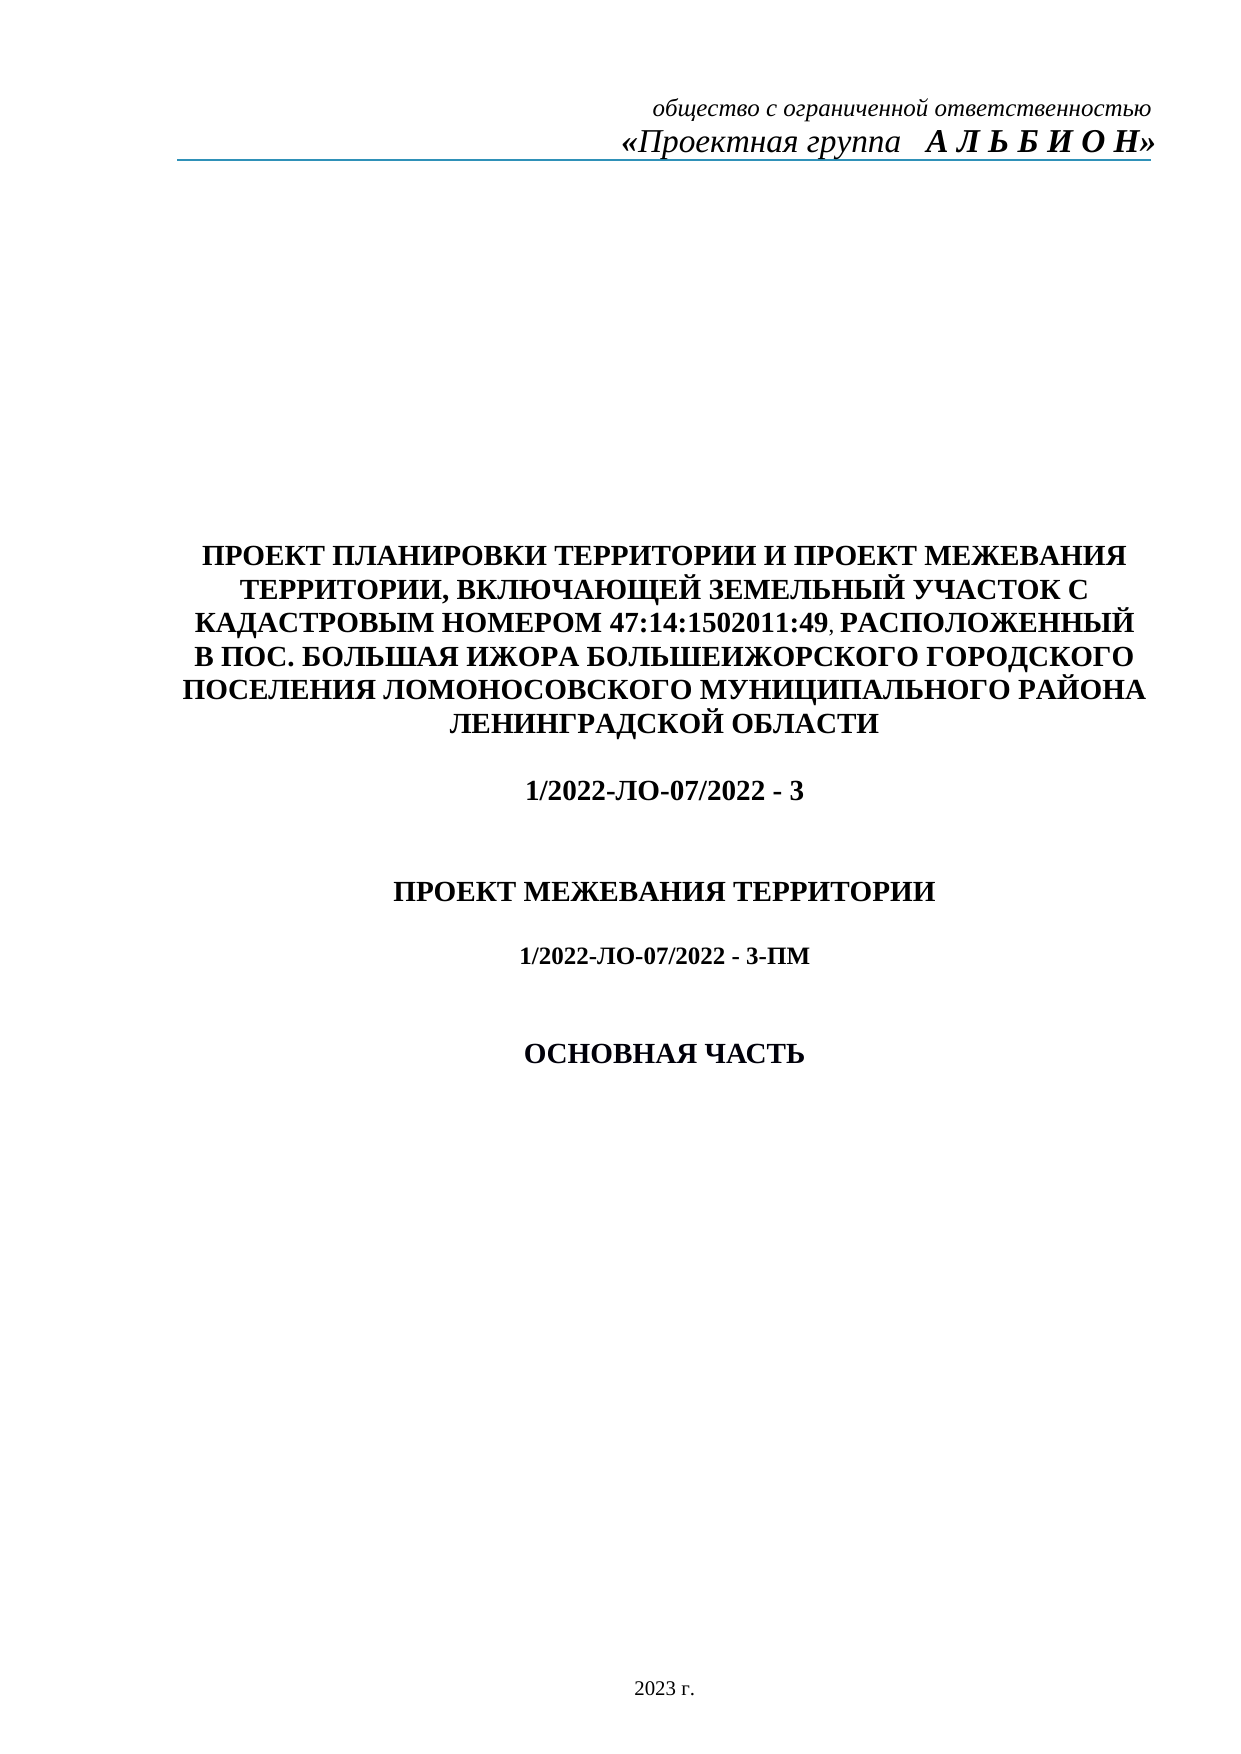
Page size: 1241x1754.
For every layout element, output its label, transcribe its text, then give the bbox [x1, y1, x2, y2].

text ПРОЕКТ МЕЖЕВАНИЯ ТЕРРИТОРИИ [177, 874, 1152, 907]
text Проект планировки территории и проект межевания территории, ВКЛЮЧАЮЩЕЙ ЗЕМЕЛЬНЫЙ УЧАСТОК С КАДАСТРОВЫМ НОМЕРОМ 47:14:1502011:49, РАСПОЛОЖЕННЫЙ [177, 538, 1152, 639]
text В ПОС. БОЛЬШАЯ ИЖОРА БОЛЬШЕИЖОРСКОГО ГОРОДСКОГО ПОСЕЛЕНИЯ ЛОМОНОСОВСКОГО МУНИЦИПАЛЬНОГО РАЙОНА ЛЕНИНГРАДСКОЙ ОБЛАСТИ [177, 639, 1152, 739]
text 1/2022-ЛО-07/2022 - 3-ПМ [177, 941, 1152, 969]
text 1/2022-ЛО-07/2022 - 3 [177, 773, 1152, 807]
text ОСНОВНАЯ ЧАСТЬ [177, 1037, 1152, 1070]
